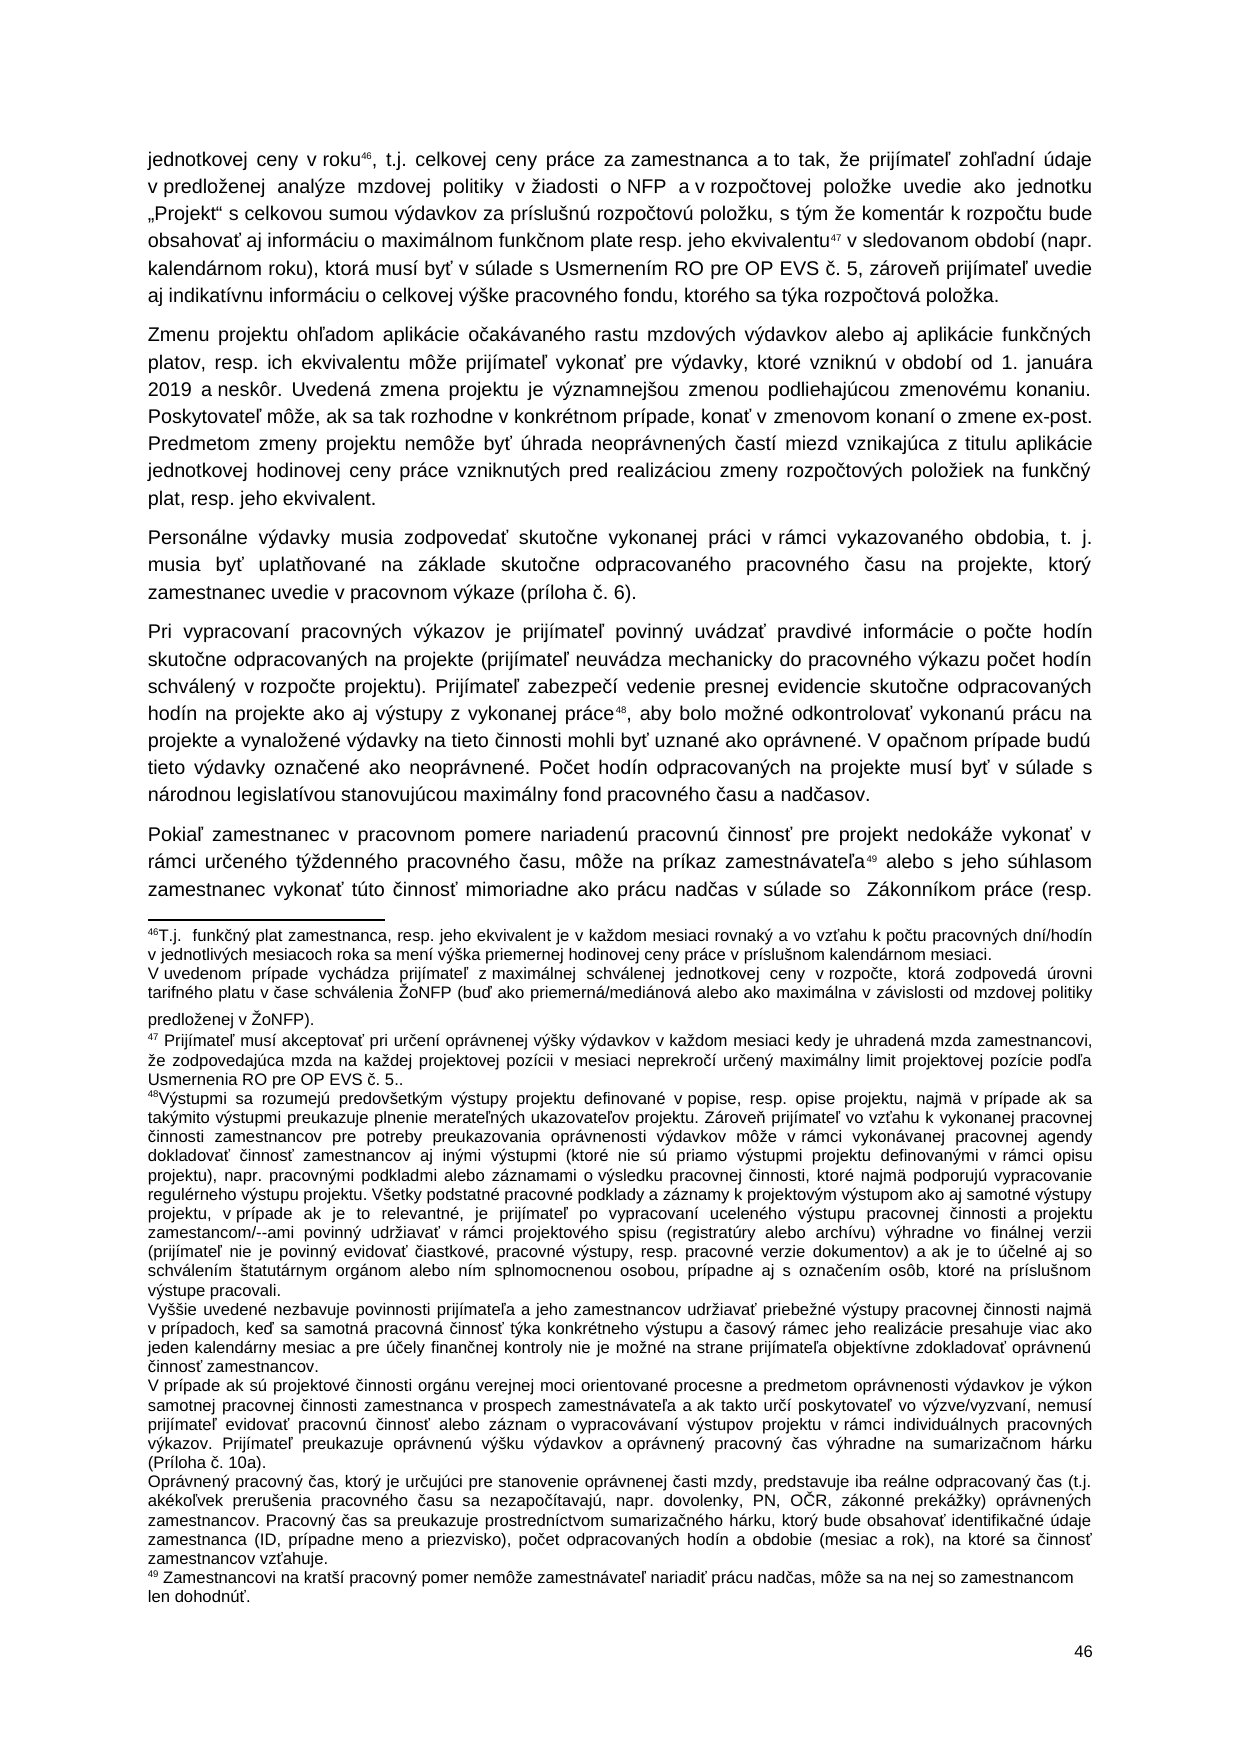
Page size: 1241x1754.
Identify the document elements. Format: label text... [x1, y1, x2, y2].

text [148, 148, 1092, 306]
text Pri vypracovaní pracovných výkazov je prijímateľ povinný uvádzať pravdivé informácie o počte hodín skutočne odpracovaných na projekte (prijímateľ neuvádza mechanicky do pracovného výkazu počet hodín schválený v rozpočte projektu). Prijímateľ zabezpečí vedenie presnej evidencie skutočne odpracovaných hodín na projekte ako aj výstupy z vykonanej práce, aby bolo možné odkontrolovať vykonanú prácu na projekte a vynaložené výdavky na tieto činnosti mohli byť uznané ako oprávnené. V opačnom prípade budú tieto výdavky označené ako neoprávnené. Počet hodín odpracovaných na projekte musí byť v súlade s národnou legislatívou stanovujúcou maximálny fond pracovného času a nadčasov. [148, 620, 1092, 806]
text Zmenu projektu ohľadom aplikácie očakávaného rastu mzdových výdavkov alebo aj aplikácie funkčných platov, resp. ich ekvivalentu môže prijímateľ vykonať pre výdavky, ktoré vzniknú v období od 1. januára 2019 a neskôr. Uvedená zmena projektu je významnejšou zmenou podliehajúcou zmenovému konaniu. Poskytovateľ môže, ak sa tak rozhodne v konkrétnom prípade, konať v zmenovom konaní o zmene ex-post. Predmetom zmeny projektu nemôže byť úhrada neoprávnených častí miezd vznikajúca z titulu aplikácie jednotkovej hodinovej ceny práce vzniknutých pred realizáciou zmeny rozpočtových položiek na funkčný plat, resp. jeho ekvivalent. [148, 323, 1092, 509]
text Personálne výdavky musia zodpovedať skutočne vykonanej práci v rámci vykazovaného obdobia, t. j. musia byť uplatňované na základe skutočne odpracovaného pracovného času na projekte, ktorý zamestnanec uvedie v pracovnom výkaze (príloha č. 6). [148, 526, 1092, 603]
text Pokiaľ zamestnanec v pracovnom pomere nariadenú pracovnú činnosť pre projekt nedokáže vykonať v rámci určeného týždenného pracovného času, môže na príkaz zamestnávateľa alebo s jeho súhlasom zamestnanec vykonať túto činnosť mimoriadne ako prácu nadčas v súlade so Zákonníkom práce (resp. v súlade s právnou úpravou pre štátnu/verejnú službu a pod.). Poskytovateľ v prípade nadčasu akceptuje oprávnený výdavok len do výšky limitu hodinovej sadzby alebo maximálnej výšky funkčného platu v mesiaci určeného v rozpočtovej položke súvisiacej pracovnej pozície. [148, 823, 1092, 900]
